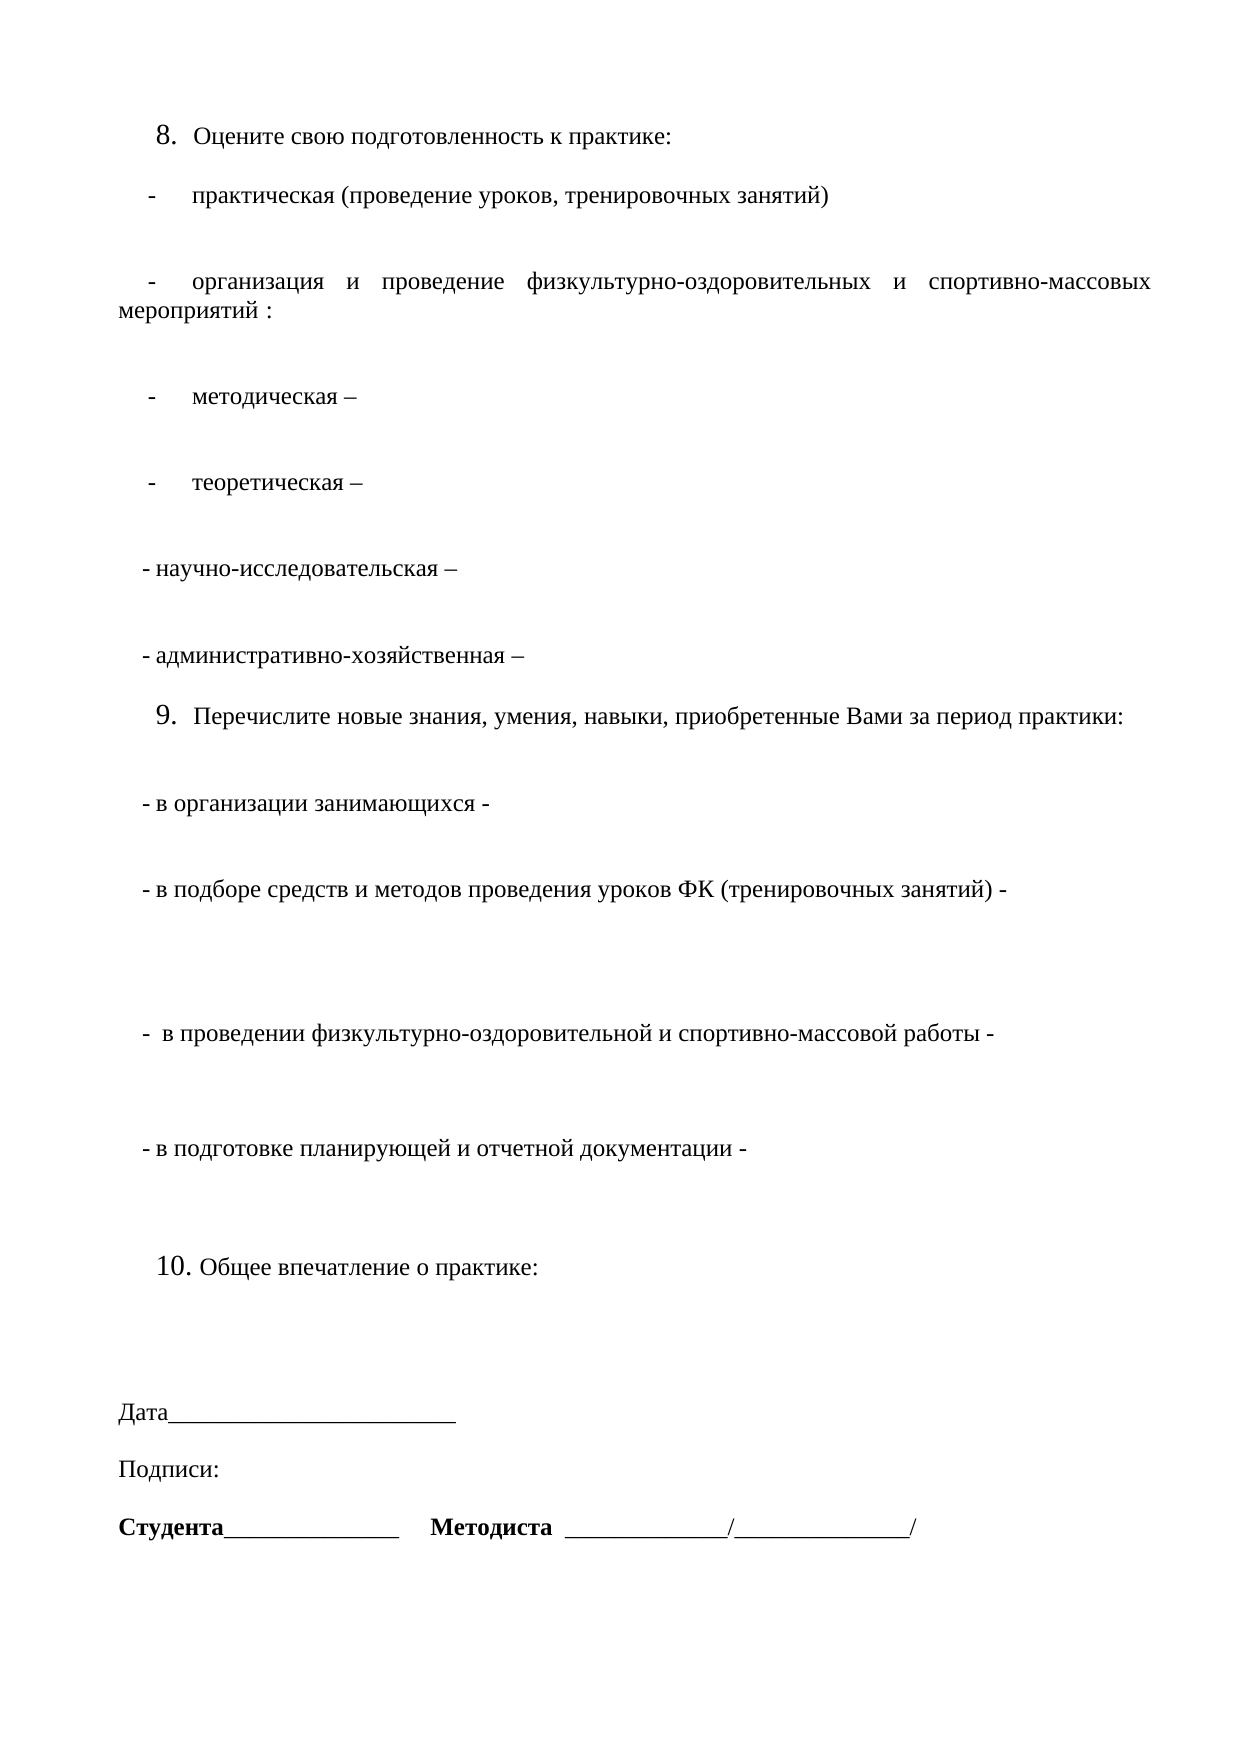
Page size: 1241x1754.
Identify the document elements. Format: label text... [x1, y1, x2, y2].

list в организации занимающихся - [118, 788, 1152, 817]
list в проведении физкультурно-оздоровительной и спортивно-массовой работы - [118, 1018, 1152, 1047]
list административно-хозяйственная – [118, 640, 1152, 668]
text Дата_______________________ [118, 1397, 1152, 1426]
list Перечислите новые знания, умения, навыки, приобретенные Вами за период практики: [156, 697, 1152, 731]
list Оцените свою подготовленность к практике: [156, 117, 1152, 151]
list методическая – [118, 381, 1152, 410]
list практическая (проведение уроков, тренировочных занятий) [118, 180, 1152, 208]
list Общее впечатление о практике: [156, 1248, 1152, 1282]
list в подготовке планирующей и отчетной документации - [118, 1133, 1152, 1162]
list научно-исследовательская – [118, 553, 1152, 582]
text Студента______________ Методиста _____________/______________/ [118, 1512, 1152, 1541]
list организация и проведение физкультурно-оздоровительных и спортивно-массовых мероприятий : [118, 266, 1152, 323]
list в подборе средств и методов проведения уроков ФК (тренировочных занятий) - [118, 874, 1152, 903]
text Подписи: [118, 1454, 1152, 1483]
list теоретическая – [118, 467, 1152, 496]
